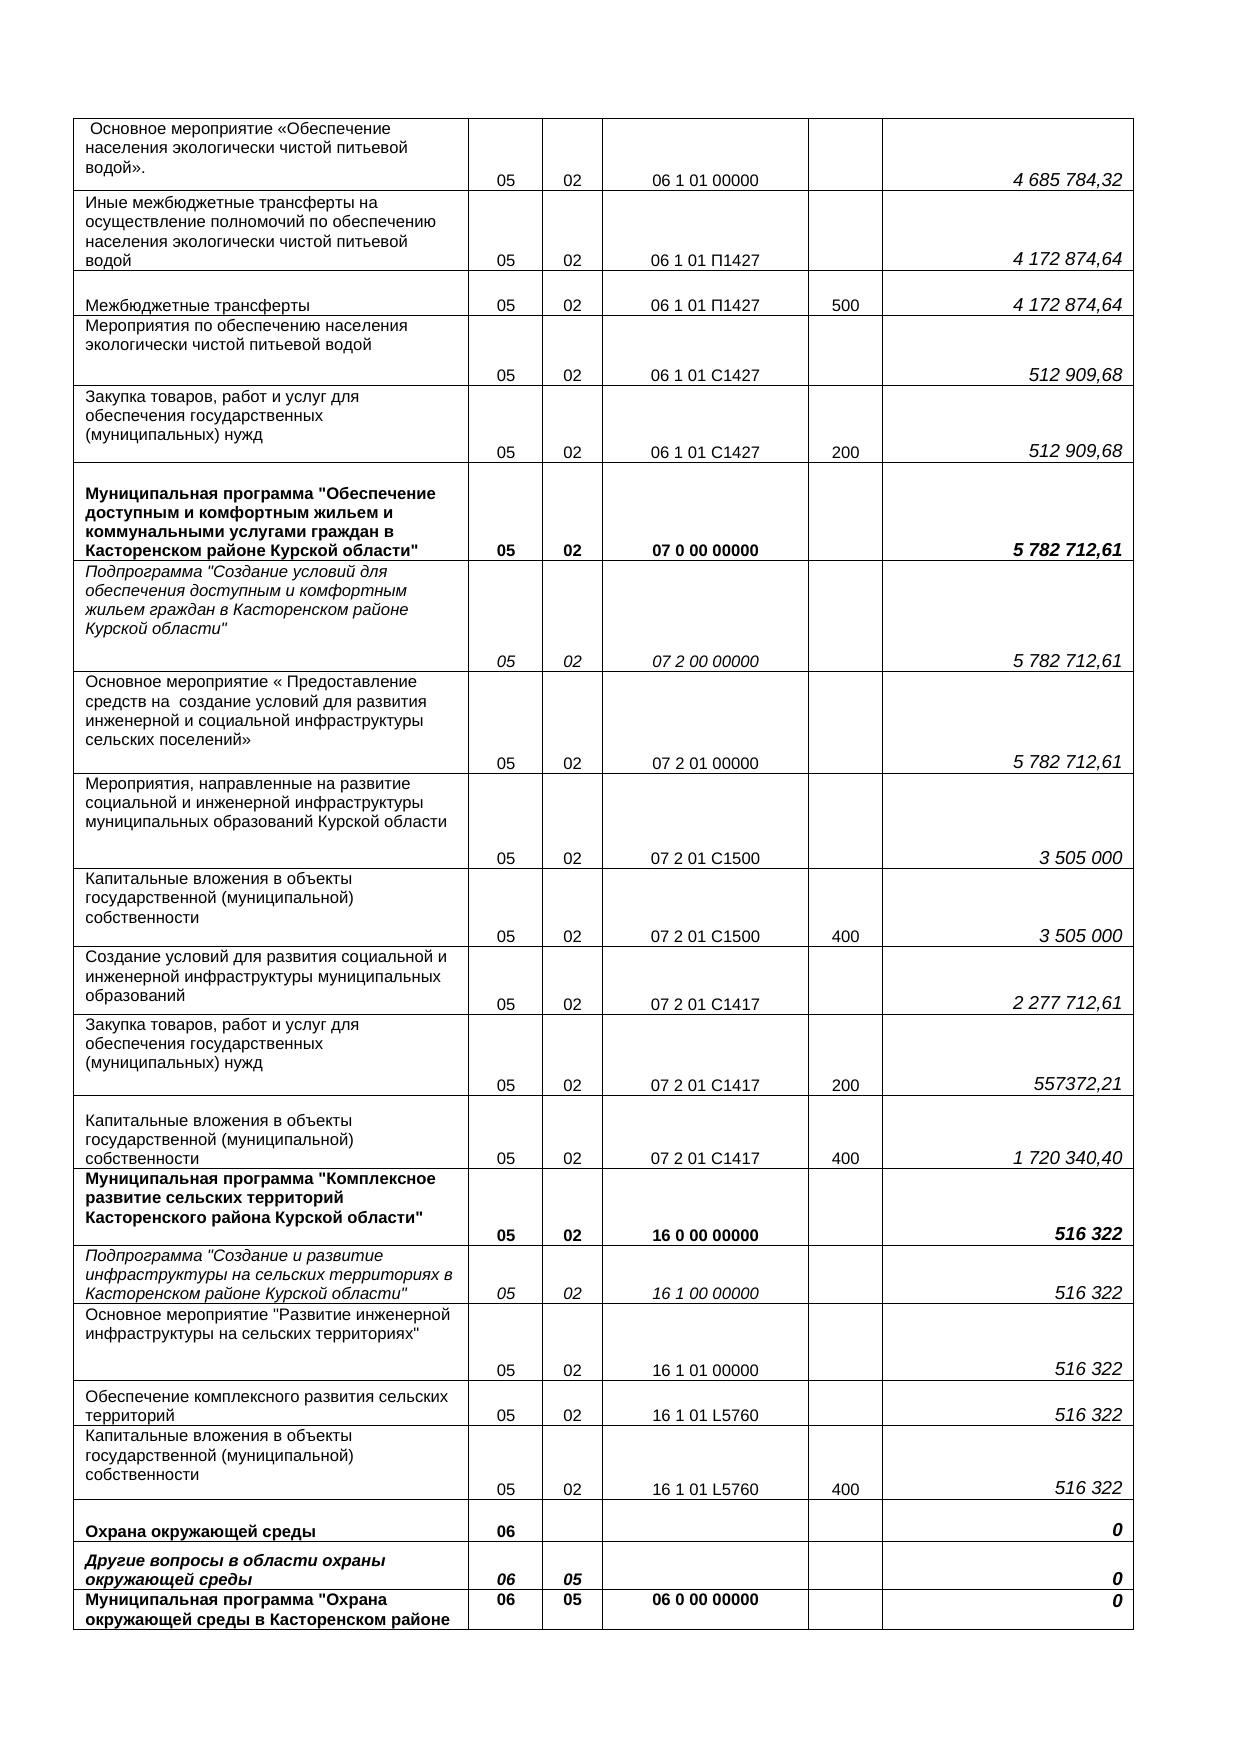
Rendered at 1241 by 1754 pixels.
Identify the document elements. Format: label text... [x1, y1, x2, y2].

table_cell Капитальные вложения в объекты государственной (муниципальной) собственности [74, 1096, 468, 1168]
table_cell Закупка товаров, работ и услуг для обеспечения государственных (муниципальных) нужд [74, 1015, 468, 1095]
table_cell 5 782 712,61 [883, 561, 1133, 671]
table_cell 06 1 01 П1427 [603, 271, 808, 315]
table_cell Обеспечение комплексного развития сельских территорий [74, 1381, 468, 1425]
table_cell Муниципальная программа "Комплексное развитие сельских территорий Касторенского района Курской области" [74, 1169, 468, 1245]
table_cell 05 [543, 1590, 602, 1628]
table_cell 02 [543, 672, 602, 773]
table_cell 2 277 712,61 [883, 947, 1133, 1013]
table_cell 4 172 874,64 [883, 271, 1133, 315]
table_cell 02 [543, 1426, 602, 1498]
table_cell 16 1 01 L5760 [603, 1426, 808, 1498]
table_cell 06 [469, 1500, 542, 1541]
table_cell 02 [543, 1096, 602, 1168]
table_cell 200 [809, 1015, 882, 1095]
table_cell Другие вопросы в области охраны окружающей среды [74, 1542, 468, 1589]
table_cell 557372,21 [883, 1015, 1133, 1095]
table_cell 05 [469, 672, 542, 773]
table_cell 02 [543, 774, 602, 868]
table_cell 02 [543, 1246, 602, 1303]
table_cell 02 [543, 316, 602, 385]
table_cell 05 [543, 1542, 602, 1589]
table_cell [809, 316, 882, 385]
table_cell 05 [469, 1246, 542, 1303]
table_cell 06 1 01 00000 [603, 119, 808, 190]
table_cell [809, 1590, 882, 1628]
table_cell 0 [883, 1542, 1133, 1589]
table_cell 516 322 [883, 1426, 1133, 1498]
table_cell 05 [469, 1096, 542, 1168]
table_cell Основное мероприятие « Предоставление средств на создание условий для развития инженерной и социальной инфраструктуры сельских поселений» [74, 672, 468, 773]
table_cell 05 [469, 316, 542, 385]
table_cell 512 909,68 [883, 386, 1133, 462]
table_cell 400 [809, 1426, 882, 1498]
table_cell 05 [469, 386, 542, 462]
table_cell Межбюджетные трансферты [74, 271, 468, 315]
table_cell [543, 1500, 602, 1541]
table_cell [809, 774, 882, 868]
table_cell 07 2 00 00000 [603, 561, 808, 671]
table_cell [809, 1304, 882, 1380]
table_cell [809, 191, 882, 270]
table_cell 4 172 874,64 [883, 191, 1133, 270]
table_cell 05 [469, 119, 542, 190]
table_cell 05 [469, 1169, 542, 1245]
table_cell 06 1 01 П1427 [603, 191, 808, 270]
table_cell 1 720 340,40 [883, 1096, 1133, 1168]
table_cell 05 [469, 1304, 542, 1380]
table_cell 02 [543, 869, 602, 946]
table_cell 07 0 00 00000 [603, 463, 808, 560]
table_cell 02 [543, 119, 602, 190]
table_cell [74, 1590, 468, 1628]
table_cell [809, 561, 882, 671]
table_cell Основное мероприятие «Обеспечение населения экологически чистой питьевой водой». [74, 119, 468, 190]
table_cell Основное мероприятие "Развитие инженерной инфраструктуры на сельских территориях" [74, 1304, 468, 1380]
table_cell Иные межбюджетные трансферты на осуществление полномочий по обеспечению населения экологически чистой питьевой водой [74, 191, 468, 270]
table_cell 05 [469, 191, 542, 270]
table_cell Мероприятия, направленные на развитие социальной и инженерной инфраструктуры муниципальных образований Курской области [74, 774, 468, 868]
table_cell [809, 1246, 882, 1303]
table_cell 06 [469, 1590, 542, 1628]
table_cell [809, 672, 882, 773]
table_cell 07 2 01 00000 [603, 672, 808, 773]
table_cell 0 [883, 1590, 1133, 1628]
table_cell 16 1 00 00000 [603, 1246, 808, 1303]
table_cell 516 322 [883, 1246, 1133, 1303]
table_cell 512 909,68 [883, 316, 1133, 385]
table_cell 05 [469, 463, 542, 560]
table_cell 06 1 01 С1427 [603, 386, 808, 462]
table_cell 07 2 01 С1417 [603, 1096, 808, 1168]
table_cell [809, 1169, 882, 1245]
table_cell 02 [543, 1304, 602, 1380]
table_cell Муниципальная программа "Обеспечение доступным и комфортным жильем и коммунальными услугами граждан в Касторенском районе Курской области" [74, 463, 468, 560]
table_cell 516 322 [883, 1169, 1133, 1245]
table_cell 05 [469, 271, 542, 315]
table_cell 16 1 01 00000 [603, 1304, 808, 1380]
table_cell 06 0 00 00000 [603, 1590, 808, 1628]
table_cell 400 [809, 1096, 882, 1168]
table_cell 05 [469, 561, 542, 671]
table_cell 02 [543, 463, 602, 560]
table_cell 02 [543, 386, 602, 462]
table_cell 5 782 712,61 [883, 672, 1133, 773]
table_cell 16 1 01 L5760 [603, 1381, 808, 1425]
table_cell Подпрограмма "Создание и развитие инфраструктуры на сельских территориях в Касторенском районе Курской области" [74, 1246, 468, 1303]
table_cell 3 505 000 [883, 869, 1133, 946]
table_cell 516 322 [883, 1304, 1133, 1380]
table_cell 16 0 00 00000 [603, 1169, 808, 1245]
table_cell [809, 947, 882, 1013]
table_cell 200 [809, 386, 882, 462]
table_cell 400 [809, 869, 882, 946]
table_cell 05 [469, 1381, 542, 1425]
table_cell [809, 463, 882, 560]
table_cell Подпрограмма "Создание условий для обеспечения доступным и комфортным жильем граждан в Касторенском районе Курской области" [74, 561, 468, 671]
table_cell Мероприятия по обеспечению населения экологически чистой питьевой водой [74, 316, 468, 385]
table_cell 02 [543, 191, 602, 270]
table_cell 500 [809, 271, 882, 315]
table_cell 02 [543, 1169, 602, 1245]
table_cell [809, 119, 882, 190]
table_cell 05 [469, 1426, 542, 1498]
table_cell 02 [543, 561, 602, 671]
table_cell 07 2 01 С1500 [603, 774, 808, 868]
table_cell 05 [469, 1015, 542, 1095]
table_cell Закупка товаров, работ и услуг для обеспечения государственных (муниципальных) нужд [74, 386, 468, 462]
table_cell 3 505 000 [883, 774, 1133, 868]
table_cell [603, 1500, 808, 1541]
table_cell 02 [543, 947, 602, 1013]
table_cell 0 [883, 1500, 1133, 1541]
table_cell [809, 1542, 882, 1589]
table_cell 5 782 712,61 [883, 463, 1133, 560]
table_cell [603, 1542, 808, 1589]
table_cell 07 2 01 С1500 [603, 869, 808, 946]
table_cell [809, 1500, 882, 1541]
table_cell 516 322 [883, 1381, 1133, 1425]
table_cell 05 [469, 869, 542, 946]
table_cell 4 685 784,32 [883, 119, 1133, 190]
table_cell Капитальные вложения в объекты государственной (муниципальной) собственности [74, 1426, 468, 1498]
table_cell 05 [469, 947, 542, 1013]
table_cell Создание условий для развития социальной и инженерной инфраструктуры муниципальных образований [74, 947, 468, 1013]
table_cell 06 [469, 1542, 542, 1589]
table_cell 02 [543, 1381, 602, 1425]
table_cell 02 [543, 271, 602, 315]
table_cell 06 1 01 С1427 [603, 316, 808, 385]
table_cell 02 [543, 1015, 602, 1095]
table_cell 07 2 01 С1417 [603, 1015, 808, 1095]
table_cell Капитальные вложения в объекты государственной (муниципальной) собственности [74, 869, 468, 946]
table_cell Охрана окружающей среды [74, 1500, 468, 1541]
table_cell [809, 1381, 882, 1425]
table_cell 05 [469, 774, 542, 868]
table_cell 07 2 01 С1417 [603, 947, 808, 1013]
